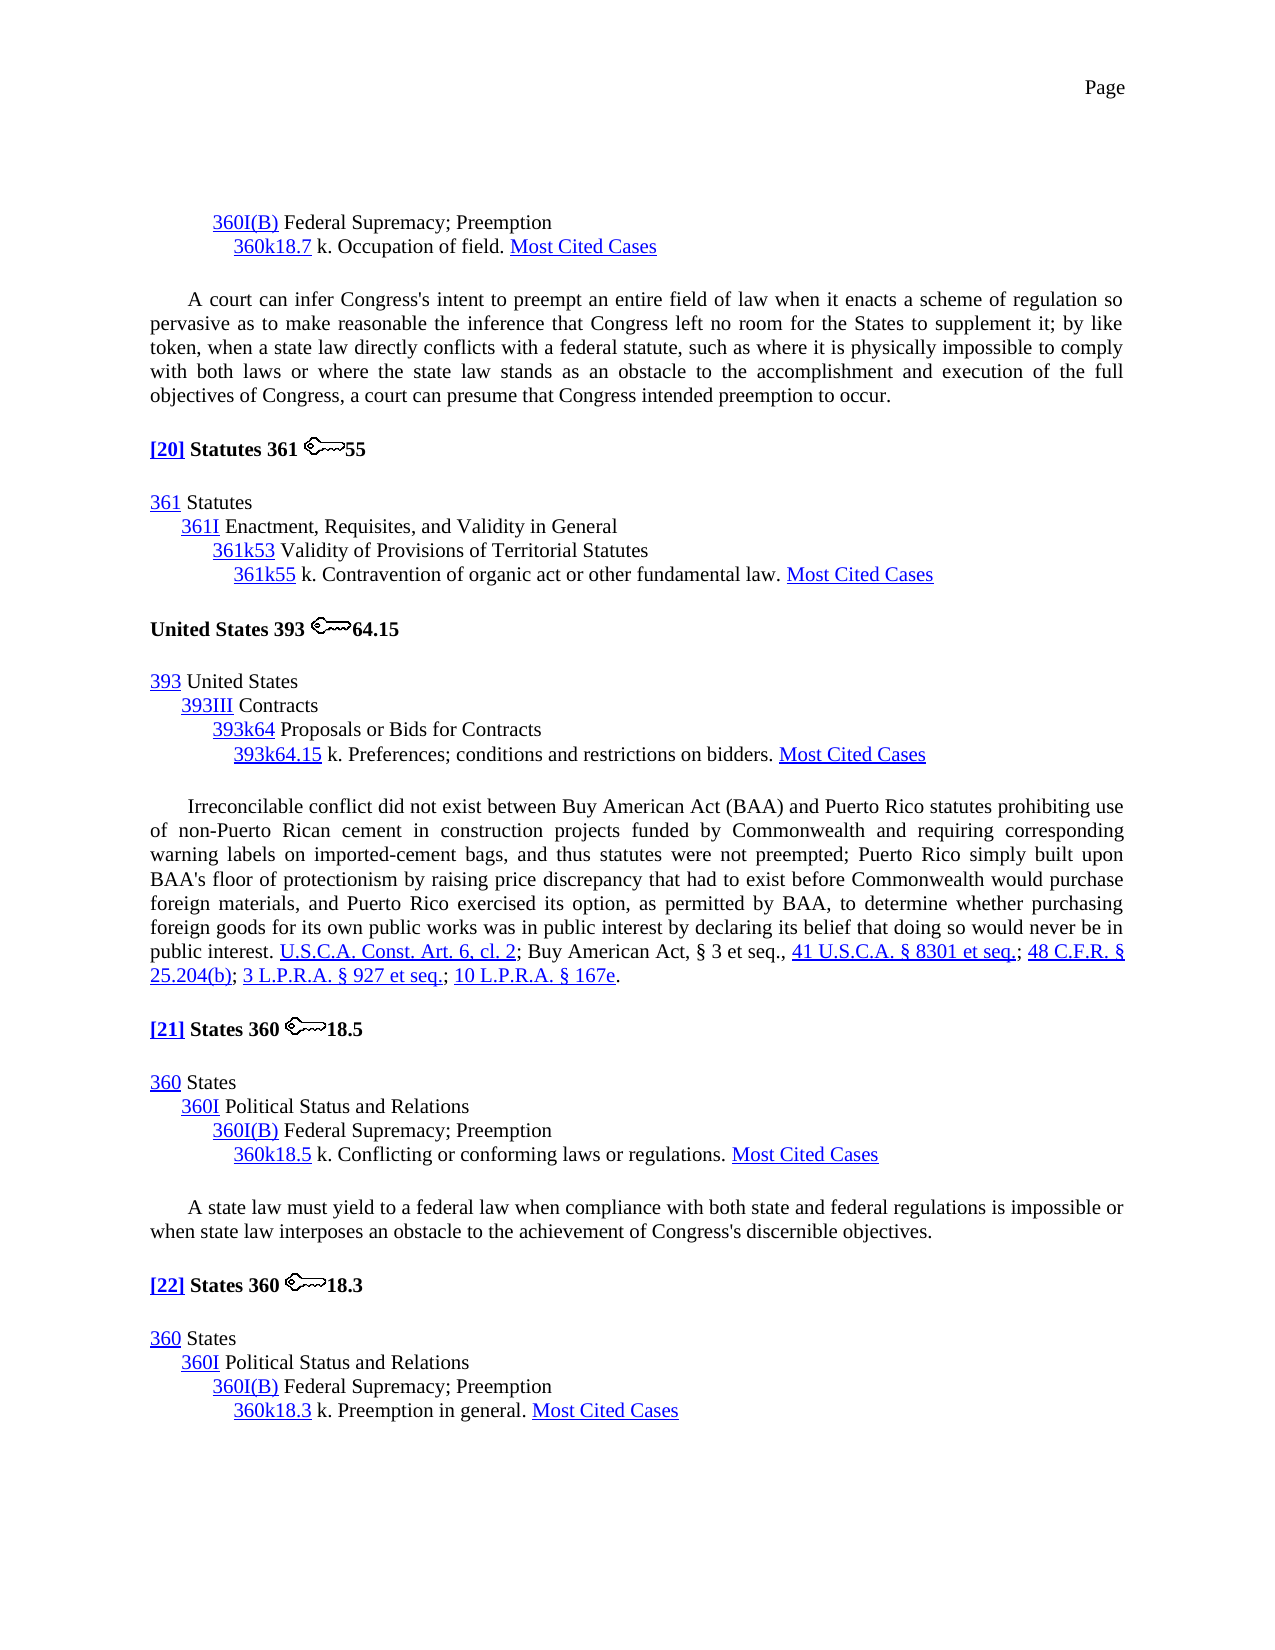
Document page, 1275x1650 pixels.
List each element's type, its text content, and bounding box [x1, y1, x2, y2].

text 360 States [150, 1070, 1125, 1094]
text 360I Political Status and Relations [150, 1350, 1125, 1374]
text [22] States 360 18.3 [150, 1272, 1125, 1297]
text 360k18.3 k. Preemption in general. Most Cited Cases [150, 1398, 1125, 1422]
text 360I(B) Federal Supremacy; Preemption [150, 1118, 1125, 1142]
text 393k64 Proposals or Bids for Contracts [150, 717, 1125, 741]
picture [303, 436, 345, 457]
text A state law must yield to a federal law when compliance with both state and federal regulations is impossible or when state law interposes an obstacle to the achievement of Congress's discernible objectives. [150, 1195, 1125, 1243]
text Irreconcilable conflict did not exist between Buy American Act (BAA) and Puerto Rico statutes prohibiting use of non-Puerto Rican cement in construction projects funded by Commonwealth and requiring corresponding warning labels on imported-cement bags, and thus statutes were not preempted; Puerto Rico simply built upon BAA's floor of protectionism by raising price discrepancy that had to exist before Commonwealth would purchase foreign materials, and Puerto Rico exercised its option, as permitted by BAA, to determine whether purchasing foreign goods for its own public works was in public interest by declaring its belief that doing so would never be in public interest. U.S.C.A. Const. Art. 6, cl. 2; Buy American Act, § 3 et seq., 41 U.S.C.A. § 8301 et seq.; 48 C.F.R. § 25.204(b); 3 L.P.R.A. § 927 et seq.; 10 L.P.R.A. § 167e. [150, 794, 1125, 987]
text 361I Enactment, Requisites, and Validity in General [150, 514, 1125, 538]
text 360k18.7 k. Occupation of field. Most Cited Cases [150, 234, 1125, 258]
text United States 393 64.15 [150, 615, 1125, 641]
text 360 States [150, 1326, 1125, 1350]
text 361k55 k. Contravention of organic act or other fundamental law. Most Cited Cases [150, 562, 1125, 586]
text 360I(B) Federal Supremacy; Preemption [150, 210, 1125, 234]
picture [284, 1271, 327, 1293]
text [21] States 360 18.5 [150, 1016, 1125, 1041]
text 393III Contracts [150, 693, 1125, 717]
text A court can infer Congress's intent to preempt an entire field of law when it enacts a scheme of regulation so pervasive as to make reasonable the inference that Congress left no room for the States to supplement it; by like token, when a state law directly conflicts with a federal statute, such as where it is physically impossible to comply with both laws or where the state law stands as an obstacle to the accomplishment and execution of the full objectives of Congress, a court can presume that Congress intended preemption to occur. [150, 287, 1125, 407]
text 360k18.5 k. Conflicting or conforming laws or regulations. Most Cited Cases [150, 1142, 1125, 1166]
text 360I(B) Federal Supremacy; Preemption [150, 1374, 1125, 1398]
text 360I Political Status and Relations [150, 1094, 1125, 1118]
picture [284, 1015, 327, 1037]
text 393k64.15 k. Preferences; conditions and restrictions on bidders. Most Cited Cases [150, 741, 1125, 766]
text 393 United States [150, 669, 1125, 693]
text [20] Statutes 361 55 [150, 436, 1125, 461]
text 361k53 Validity of Provisions of Territorial Statutes [150, 538, 1125, 562]
picture [310, 615, 352, 636]
text 361 Statutes [150, 490, 1125, 514]
